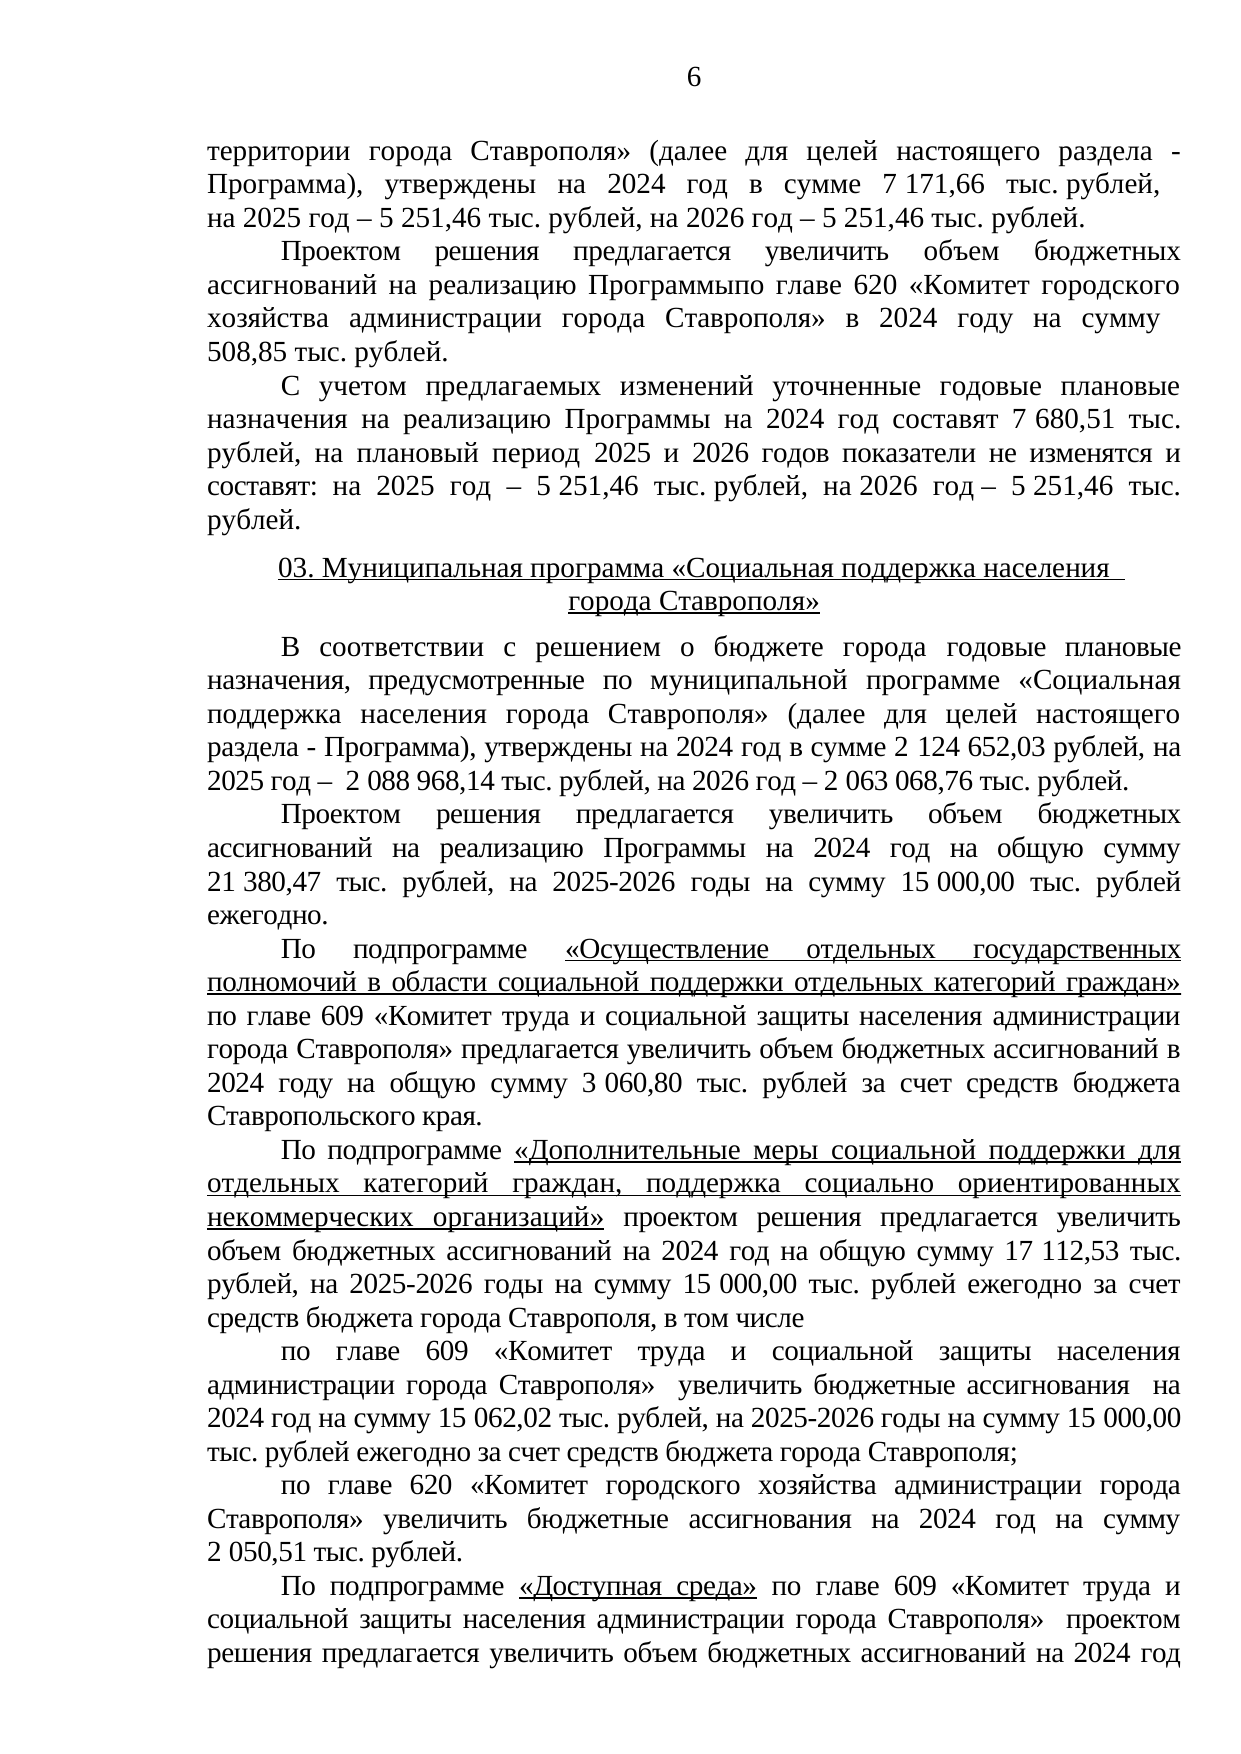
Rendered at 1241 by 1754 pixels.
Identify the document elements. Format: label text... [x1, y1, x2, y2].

text С учетом предлагаемых изменений уточненные годовые плановые назначения на реализацию Программы на 2024 год составят 7 680,51 тыс. рублей, на плановый период 2025 и 2026 годов показатели не изменятся и составят: на 2025 год – 5 251,46 тыс. рублей, на 2026 год – 5 251,46 тыс. рублей. [207, 368, 1181, 535]
text Проектом решения предлагается увеличить объем бюджетных ассигнований на реализацию Программыпо главе 620 «Комитет городского хозяйства администрации города Ставрополя» в 2024 году на сумму 508,85 тыс. рублей. [207, 233, 1181, 368]
text По подпрограмме «Осуществление отдельных государственных полномочий в области социальной поддержки отдельных категорий граждан» по главе 609 «Комитет труда и социальной защиты населения администрации города Ставрополя» предлагается увеличить объем бюджетных ассигнований в 2024 году на общую сумму 3 060,80 тыс. рублей за счет средств бюджета Ставропольского края. [207, 995, 1181, 1132]
text Проектом решения предлагается увеличить объем бюджетных ассигнований на реализацию Программы на 2024 год на общую сумму 21 380,47 тыс. рублей, на 2025-2026 годы на сумму 15 000,00 тыс. рублей ежегодно. [207, 797, 1181, 931]
text по главе 620 «Комитет городского хозяйства администрации города Ставрополя» увеличить бюджетные ассигнования на 2024 год на сумму 2 050,51 тыс. рублей. [207, 1467, 1181, 1568]
text 03. Муниципальная программа «Социальная поддержка населения [207, 550, 1181, 583]
text по главе 609 «Комитет труда и социальной защиты населения администрации города Ставрополя» увеличить бюджетные ассигнования на 2024 год на сумму 15 062,02 тыс. рублей, на 2025-2026 годы на сумму 15 000,00 тыс. рублей ежегодно за счет средств бюджета города Ставрополя; [207, 1333, 1181, 1467]
text По подпрограмме «Дополнительные меры социальной поддержки для отдельных категорий граждан, поддержка социально ориентированных некоммерческих организаций» проектом решения предлагается увеличить объем бюджетных ассигнований на 2024 год на общую сумму 17 112,53 тыс. рублей, на 2025-2026 годы на сумму 15 000,00 тыс. рублей ежегодно за счет средств бюджета города Ставрополя, в том числе [207, 1132, 1181, 1195]
text По подпрограмме «Дополнительные меры социальной поддержки для отдельных категорий граждан, поддержка социально ориентированных некоммерческих организаций» проектом решения предлагается увеличить объем бюджетных ассигнований на 2024 год на общую сумму 17 112,53 тыс. рублей, на 2025-2026 годы на сумму 15 000,00 тыс. рублей ежегодно за счет средств бюджета города Ставрополя, в том числе [207, 1196, 1181, 1333]
text города Ставрополя» [207, 583, 1181, 617]
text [207, 1568, 1181, 1669]
text По подпрограмме «Осуществление отдельных государственных полномочий в области социальной поддержки отдельных категорий граждан» по главе 609 «Комитет труда и социальной защиты населения администрации города Ставрополя» предлагается увеличить объем бюджетных ассигнований в 2024 году на общую сумму 3 060,80 тыс. рублей за счет средств бюджета Ставропольского края. [207, 931, 1181, 993]
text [207, 133, 1181, 233]
text В соответствии с решением о бюджете города годовые плановые назначения, предусмотренные по муниципальной программе «Социальная поддержка населения города Ставрополя» (далее для целей настоящего раздела - Программа), утверждены на 2024 год в сумме 2 124 652,03 рублей, на 2025 год – 2 088 968,14 тыс. рублей, на 2026 год – 2 063 068,76 тыс. рублей. [207, 629, 1181, 797]
